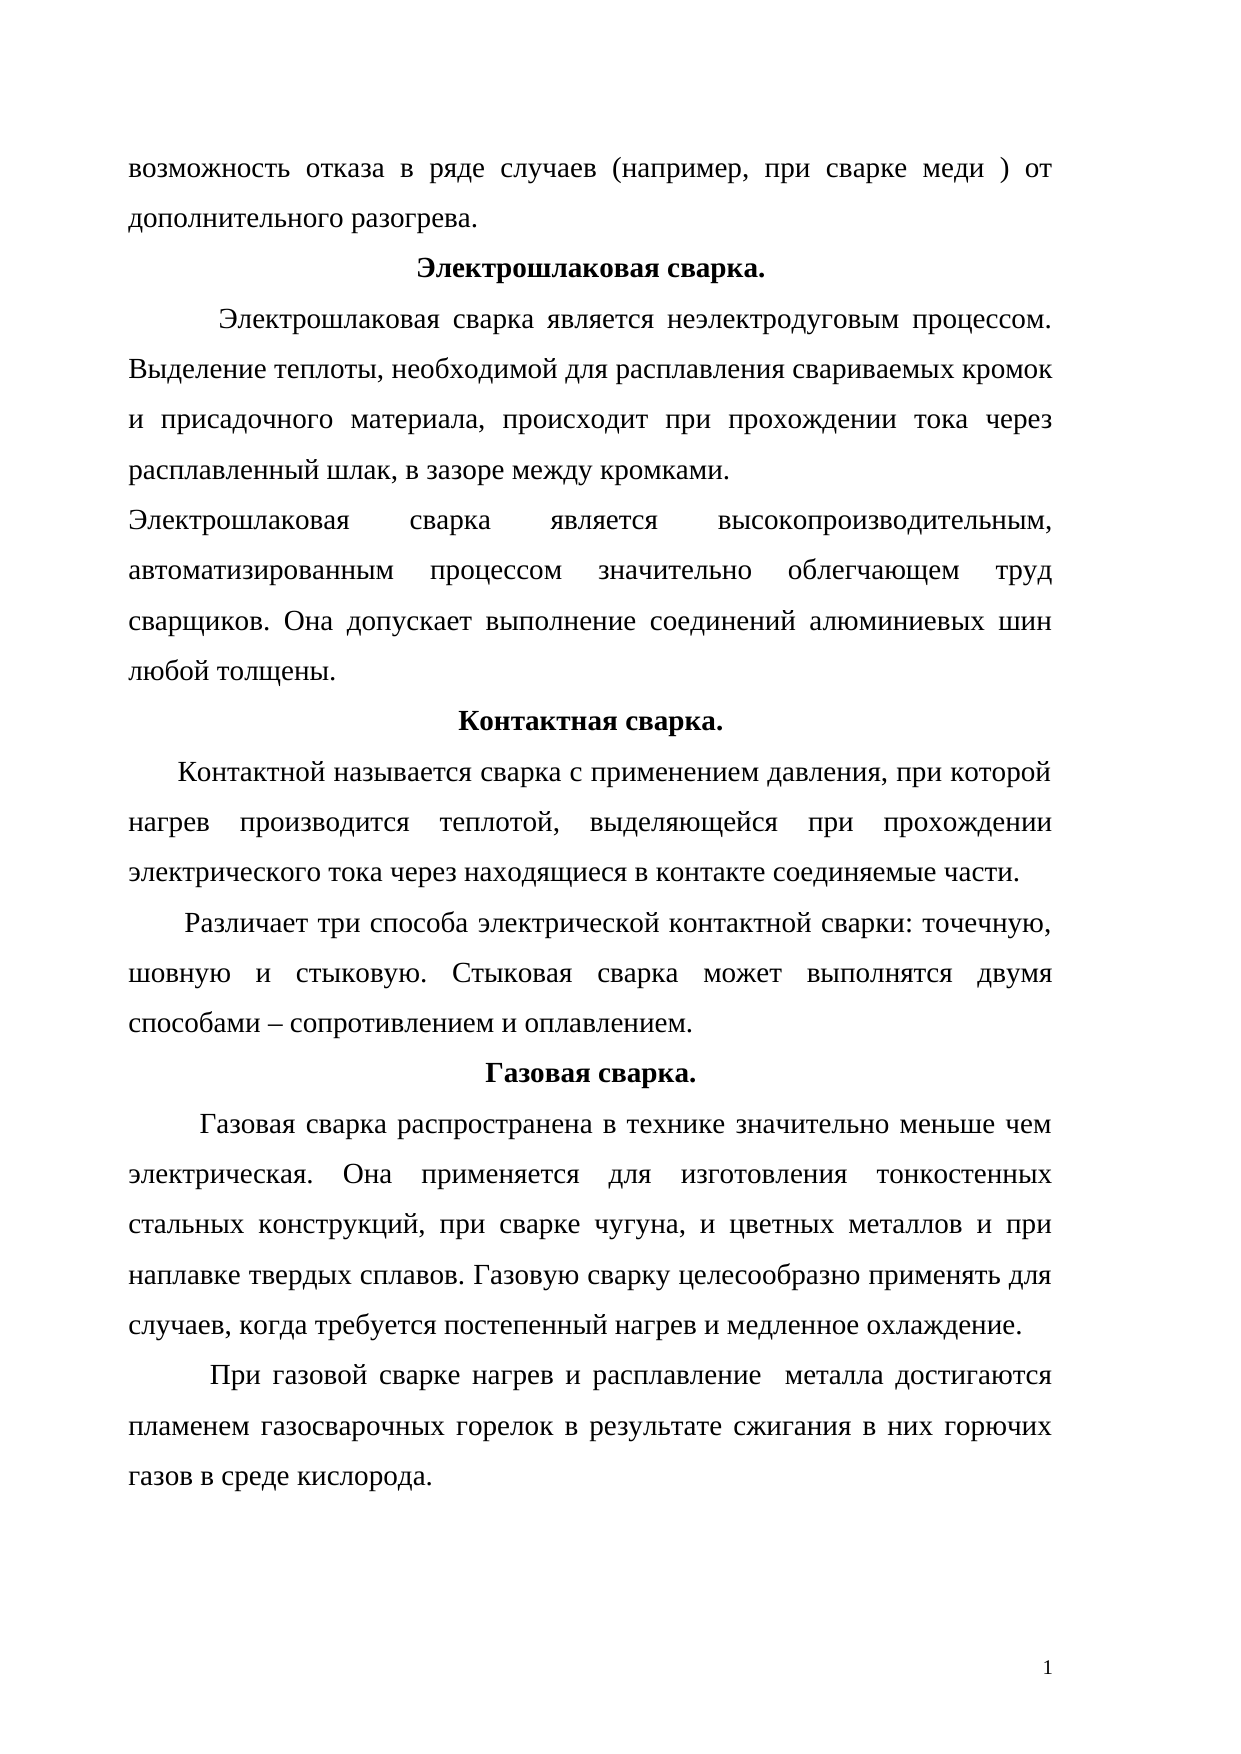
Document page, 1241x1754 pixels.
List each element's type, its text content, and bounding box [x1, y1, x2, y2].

text Газовая сварка распространена в технике значительно меньше чем электрическая. Она применяется для изготовления тонкостенных стальных конструкций, при сварке чугуна, и цветных металлов и при наплавке твердых сплавов. Газовую сварку целесообразно применять для случаев, когда требуется постепенный нагрев и медленное охлаждение. [128, 1106, 1053, 1341]
text Контактной называется сварка с применением давления, при которой нагрев производится теплотой, выделяющейся при прохождении электрического тока через находящиеся в контакте соединяемые части. [128, 754, 1053, 888]
text Различает три способа электрической контактной сварки: точечную, шовную и стыковую. Стыковая сварка может выполнятся двумя способами – сопротивлением и оплавлением. [128, 905, 1053, 1039]
text Контактная сварка. [128, 703, 1053, 737]
text Электрошлаковая сварка является высокопроизводительным, автоматизированным процессом значительно облегчающем труд сварщиков. Она допускает выполнение соединений алюминиевых шин любой толщены. [128, 502, 1053, 687]
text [128, 150, 1053, 234]
text Электрошлаковая сварка является неэлектродуговым процессом. Выделение теплоты, необходимой для расплавления свариваемых кромок и присадочного материала, происходит при прохождении тока через расплавленный шлак, в зазоре между кромками. [128, 301, 1053, 485]
text Электрошлаковая сварка. [128, 251, 1053, 284]
text При газовой сварке нагрев и расплавление металла достигаются пламенем газосварочных горелок в результате сжигания в них горючих газов в среде кислорода. [128, 1357, 1053, 1492]
text Газовая сварка. [128, 1056, 1053, 1089]
